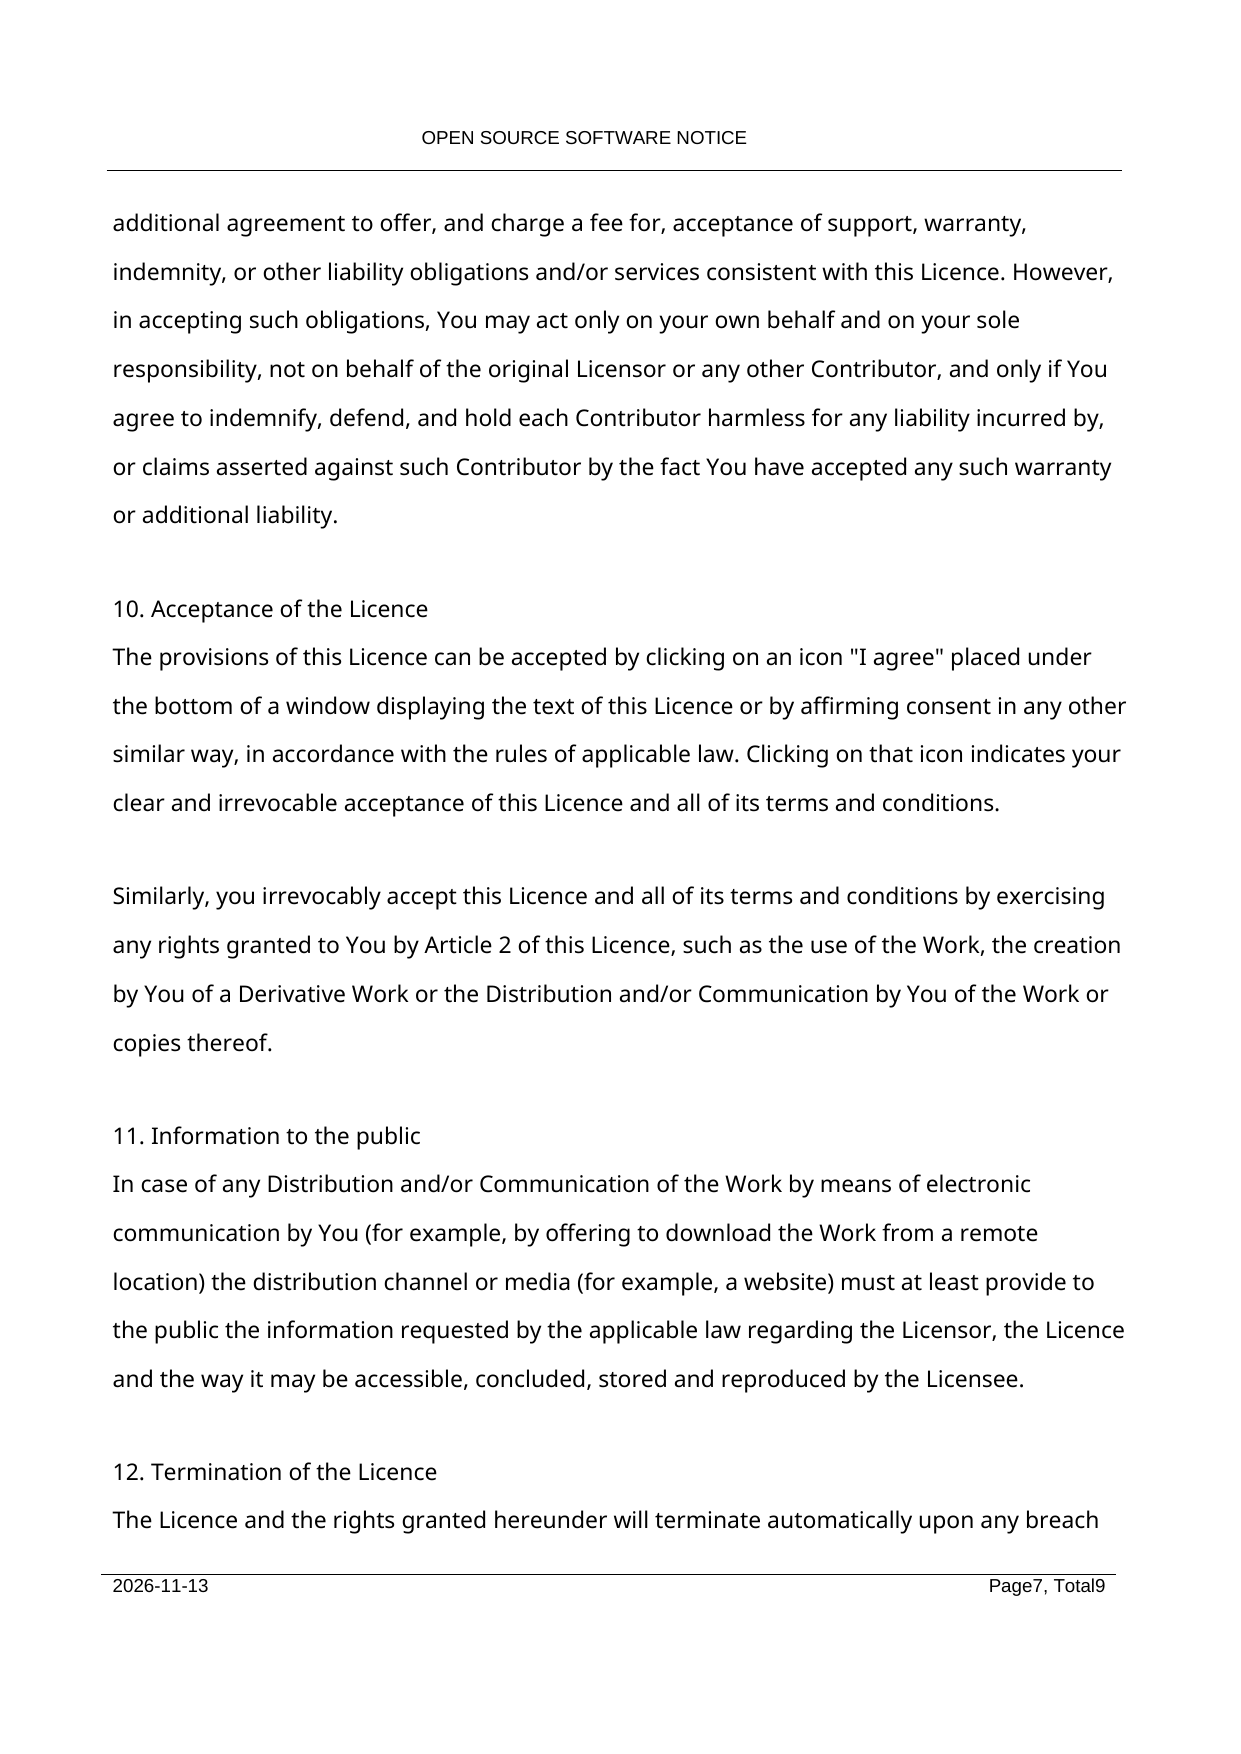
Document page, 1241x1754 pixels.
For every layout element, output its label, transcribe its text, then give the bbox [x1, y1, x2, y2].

text 10. Acceptance of the Licence [112, 592, 1128, 624]
text 12. Termination of the Licence [112, 1456, 1128, 1488]
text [112, 206, 1128, 531]
text In case of any Distribution and/or Communication of the Work by means of electronic communication by You (for example, by offering to download the Work from a remote location) the distribution channel or media (for example, a website) must at least provide to the public the information requested by the applicable law regarding the Licensor, the Licence and the way it may be accessible, concluded, stored and reproduced by the Licensee. [112, 1167, 1128, 1395]
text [112, 1504, 1128, 1536]
text The provisions of this Licence can be accepted by clicking on an icon "I agree" placed under the bottom of a window displaying the text of this Licence or by affirming consent in any other similar way, in accordance with the rules of applicable law. Clicking on that icon indicates your clear and irrevocable acceptance of this Licence and all of its terms and conditions. [112, 640, 1128, 819]
text 11. Information to the public [112, 1119, 1128, 1152]
text Similarly, you irrevocably accept this Licence and all of its terms and conditions by exercising any rights granted to You by Article 2 of this Licence, such as the use of the Work, the creation by You of a Derivative Work or the Distribution and/or Communication by You of the Work or copies thereof. [112, 880, 1128, 1058]
